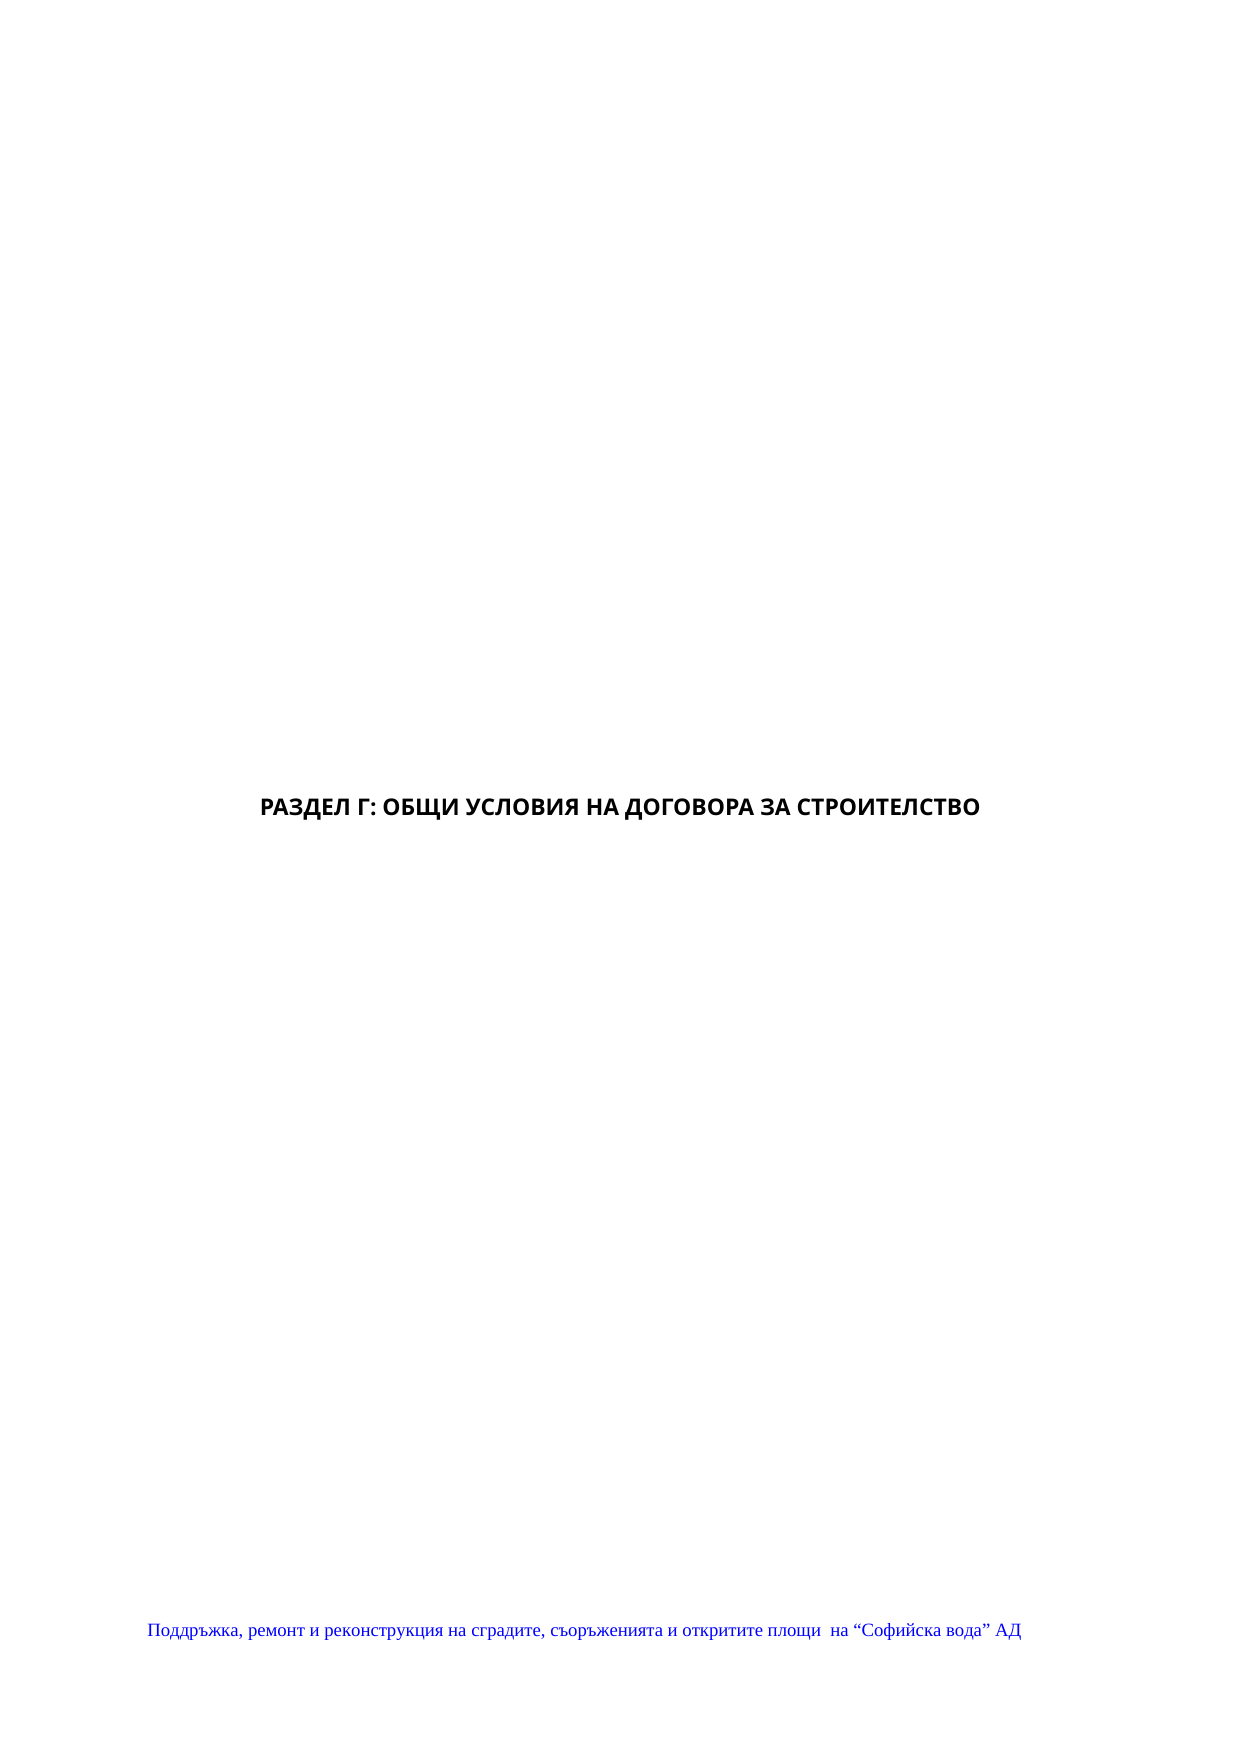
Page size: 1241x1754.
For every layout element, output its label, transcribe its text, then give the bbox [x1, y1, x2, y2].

subtitle РАЗДЕЛ Г: ОБЩИ УСЛОВИЯ НА ДОГОВОРА ЗА СТРОИТЕЛСТВО [147, 791, 1093, 822]
